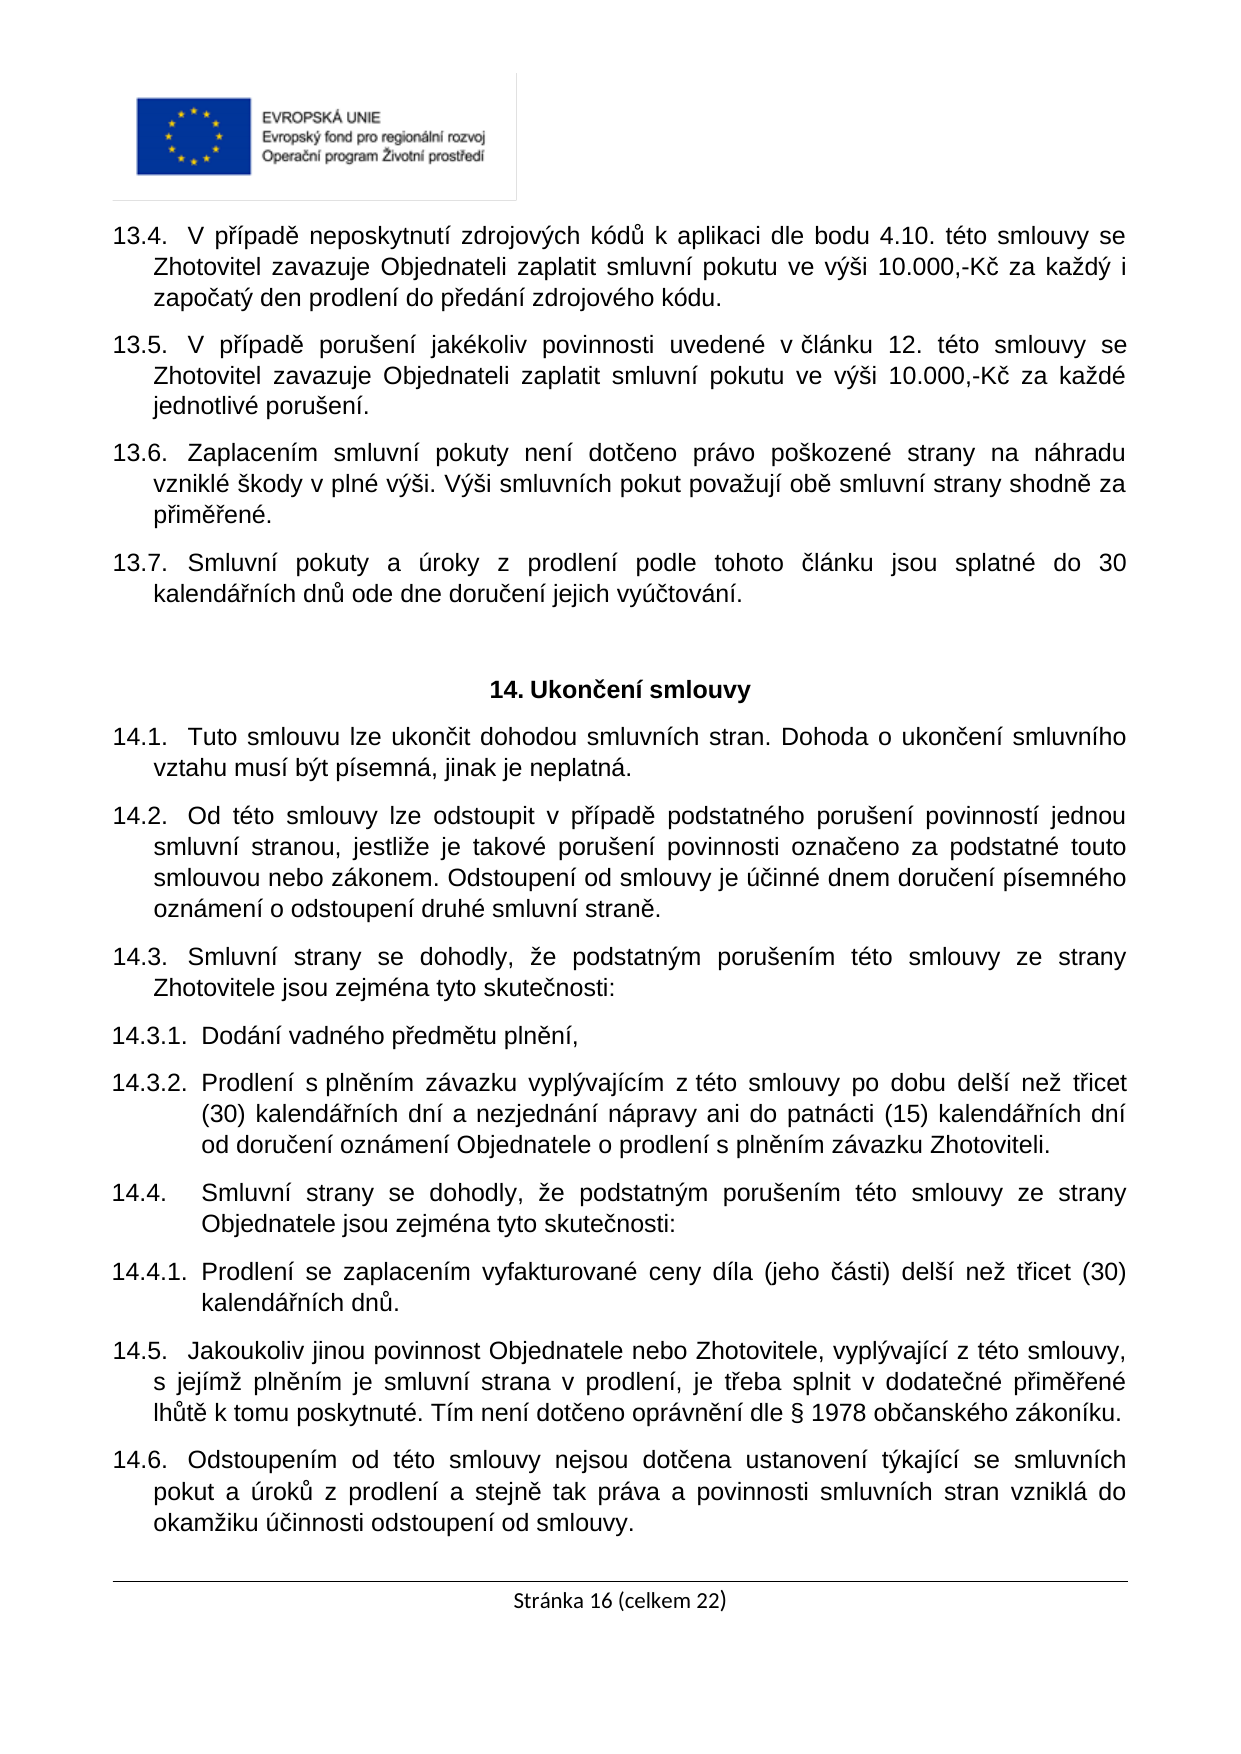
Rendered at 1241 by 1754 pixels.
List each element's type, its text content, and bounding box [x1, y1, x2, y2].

picture [112, 73, 518, 202]
list Prodlení se zaplacením vyfakturované ceny díla (jeho části) delší než třicet (30) kalendářních dnů. [111, 1257, 1128, 1317]
list Smluvní strany se dohodly, že podstatným porušením této smlouvy ze strany Objednatele jsou zejména tyto skutečnosti: [111, 1178, 1128, 1238]
list Prodlení s plněním závazku vyplývajícím z této smlouvy po dobu delší než třicet (30) kalendářních dní a nezjednání nápravy ani do patnácti (15) kalendářních dní od doručení oznámení Objednatele o prodlení s plněním závazku Zhotoviteli. [111, 1068, 1128, 1159]
list V případě porušení jakékoliv povinnosti uvedené v článku 12. této smlouvy se Zhotovitel zavazuje Objednateli zaplatit smluvní pokutu ve výši 10.000,-Kč za každé jednotlivé porušení. [112, 331, 1128, 420]
list Smluvní pokuty a úroky z prodlení podle tohoto článku jsou splatné do 30 kalendářních dnů ode dne doručení jejich vyúčtování. [112, 548, 1128, 608]
list V případě neposkytnutí zdrojových kódů k aplikaci dle bodu 4.10. této smlouvy se Zhotovitel zavazuje Objednateli zaplatit smluvní pokutu ve výši 10.000,-Kč za každý i započatý den prodlení do předání zdrojového kódu. [112, 221, 1128, 312]
list Ukončení smlouvy [112, 675, 1128, 703]
list Od této smlouvy lze odstoupit v případě podstatného porušení povinností jednou smluvní stranou, jestliže je takové porušení povinnosti označeno za podstatné touto smlouvou nebo zákonem. Odstoupení od smlouvy je účinné dnem doručení písemného oznámení o odstoupení druhé smluvní straně. [112, 801, 1128, 923]
list Jakoukoliv jinou povinnost Objednatele nebo Zhotovitele, vyplývající z této smlouvy, s jejímž plněním je smluvní strana v prodlení, je třeba splnit v dodatečné přiměřené lhůtě k tomu poskytnuté. Tím není dotčeno oprávnění dle § 1978 občanského zákoníku. [112, 1336, 1128, 1427]
list Tuto smlouvu lze ukončit dohodou smluvních stran. Dohoda o ukončení smluvního vztahu musí být písemná, jinak je neplatná. [112, 722, 1128, 782]
list Odstoupením od této smlouvy nejsou dotčena ustanovení týkající se smluvních pokut a úroků z prodlení a stejně tak práva a povinnosti smluvních stran vzniklá do okamžiku účinnosti odstoupení od smlouvy. [112, 1446, 1128, 1536]
list Dodání vadného předmětu plnění, [111, 1021, 1128, 1049]
list Smluvní strany se dohodly, že podstatným porušením této smlouvy ze strany Zhotovitele jsou zejména tyto skutečnosti: [112, 942, 1128, 1002]
list Zaplacením smluvní pokuty není dotčeno právo poškozené strany na náhradu vzniklé škody v plné výši. Výši smluvních pokut považují obě smluvní strany shodně za přiměřené. [112, 438, 1128, 529]
